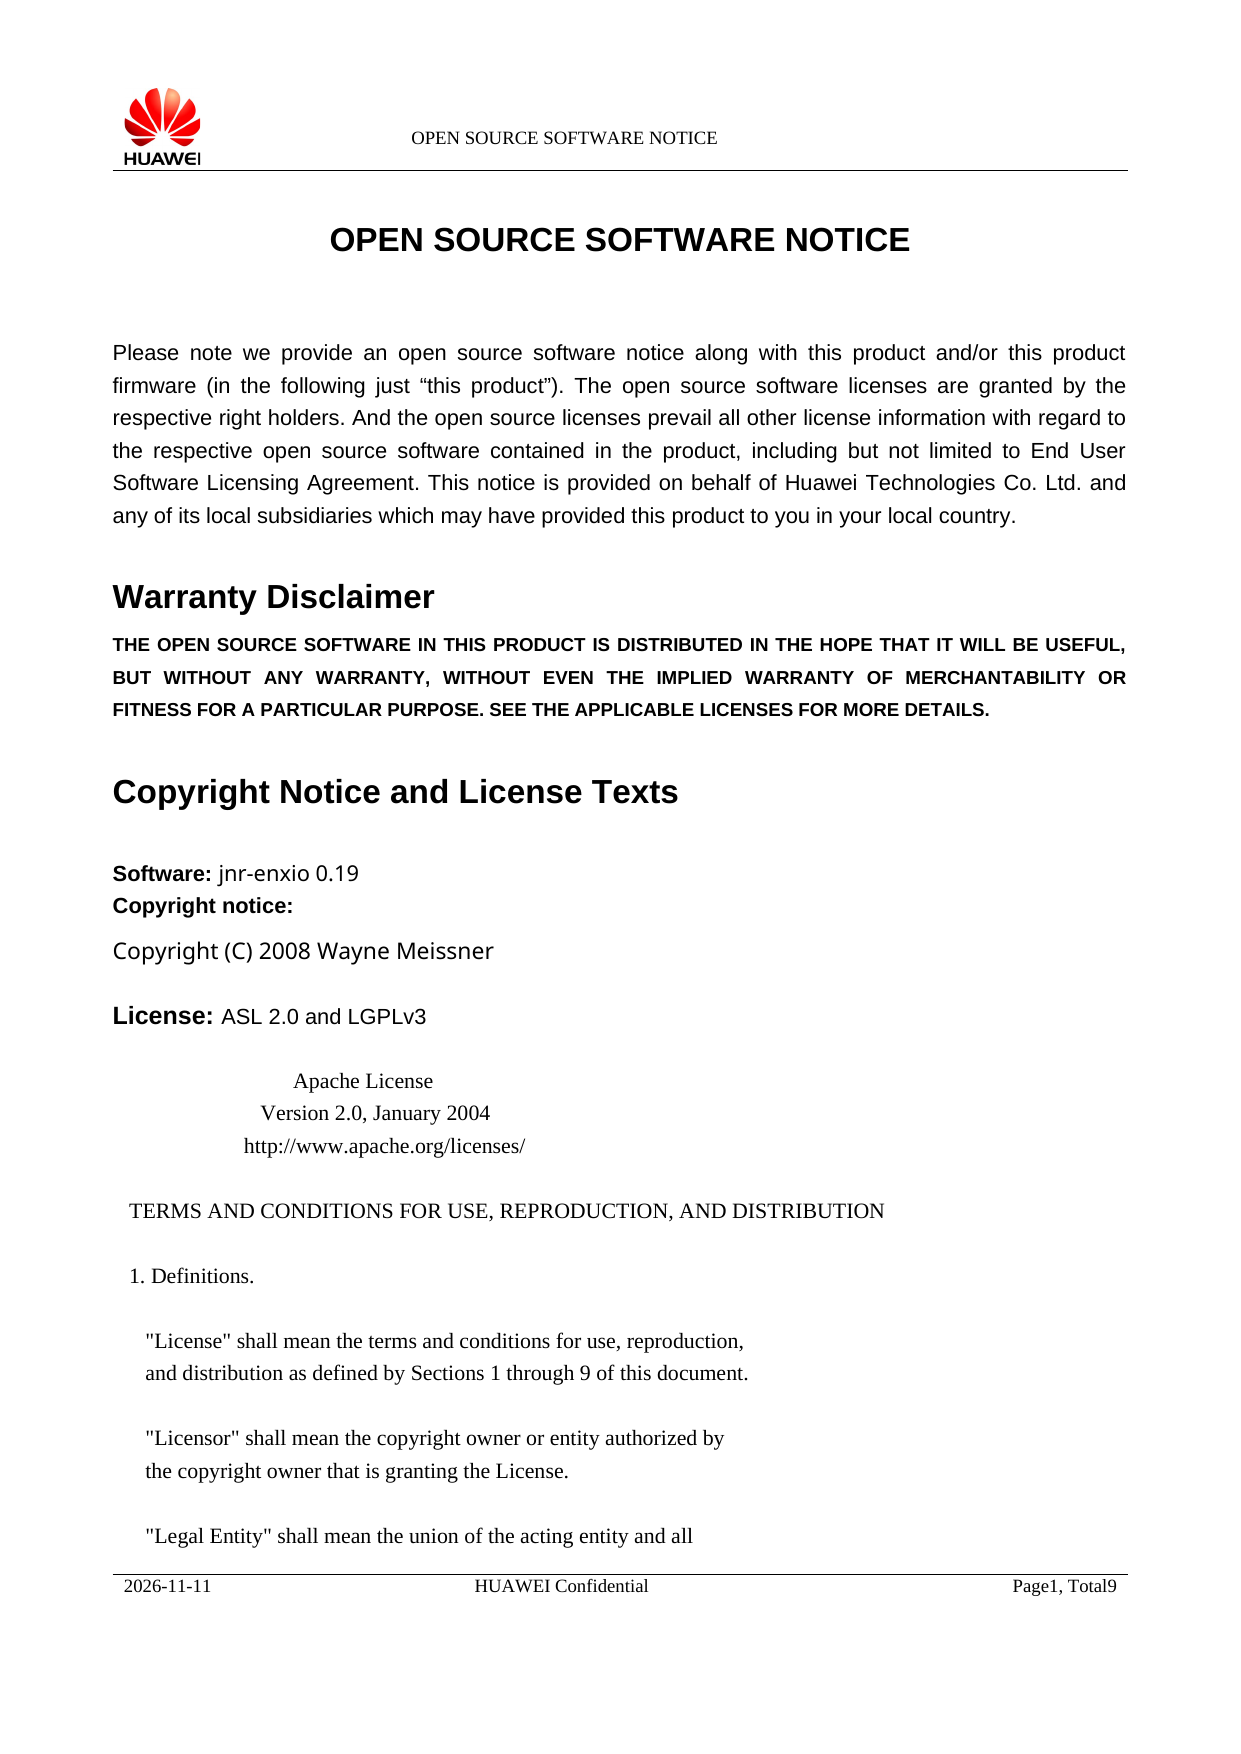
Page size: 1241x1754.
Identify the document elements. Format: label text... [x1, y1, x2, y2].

text Warranty Disclaimer [112, 564, 1128, 629]
text Copyright Notice and License Texts [112, 759, 1128, 824]
text Copyright (C) 2008 Wayne Meissner [112, 934, 1128, 999]
text License: ASL 2.0 and LGPLv3 [112, 999, 1128, 1031]
text OPEN SOURCE SOFTWARE NOTICE [112, 206, 1128, 271]
picture [124, 88, 201, 165]
text The open source software in this product is distributed in the hope that it will be useful, but WITHOUT ANY WARRANTY, without even the implied warranty of MERCHANTABILITY or FITNESS FOR A PARTICULAR PURPOSE. See the applicable licenses for more details. [112, 629, 1128, 726]
text Please note we provide an open source software notice along with this product and/or this product firmware (in the following just “this product”). The open source software licenses are granted by the respective right holders. And the open source licenses prevail all other license information with regard to the respective open source software contained in the product, including but not limited to End User Software Licensing Agreement. This notice is provided on behalf of Huawei Technologies Co. Ltd. and any of its local subsidiaries which may have provided this product to you in your local country. [112, 336, 1128, 531]
title Software: jnr-enxio 0.19 [112, 856, 1128, 889]
text Copyright notice: [112, 889, 1128, 921]
